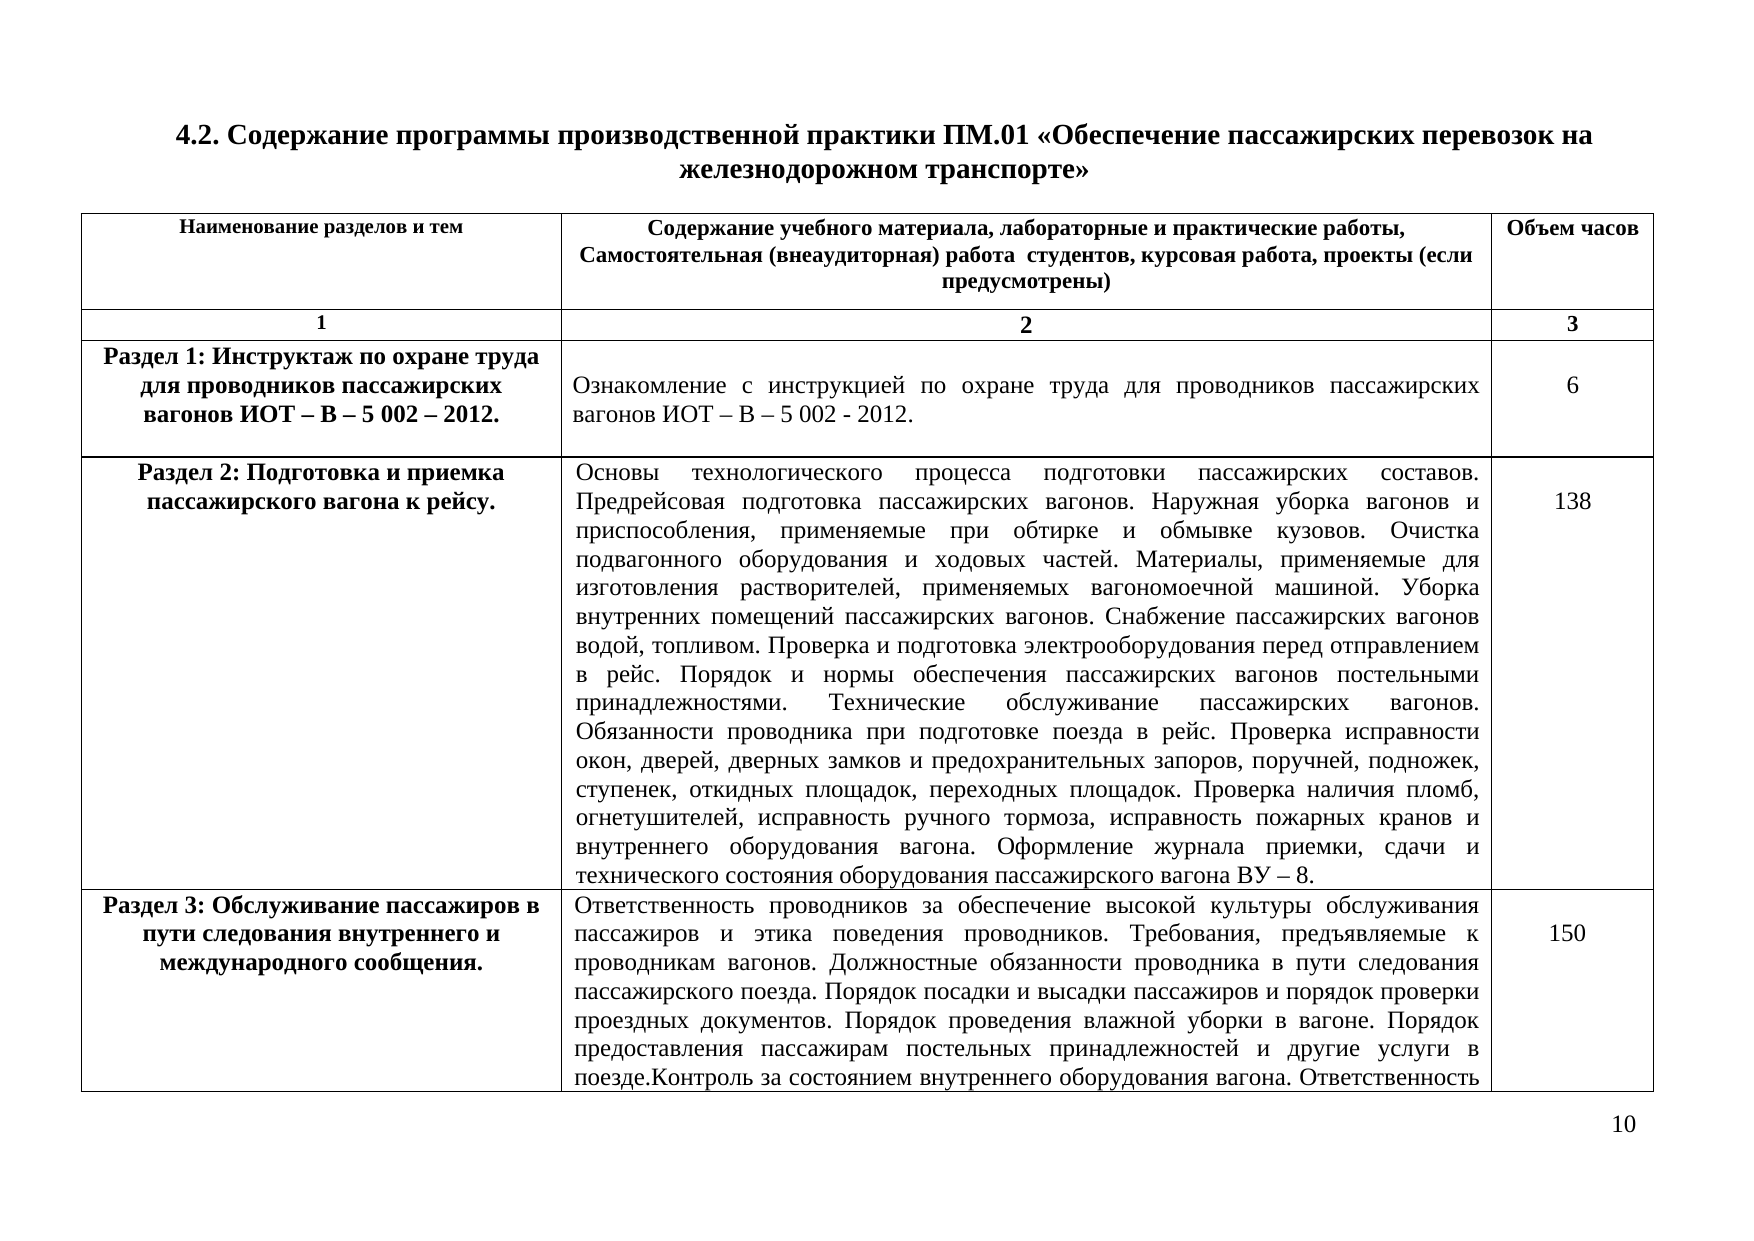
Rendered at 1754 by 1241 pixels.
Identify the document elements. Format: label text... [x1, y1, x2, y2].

table_cell 150 [1492, 890, 1653, 1091]
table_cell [562, 890, 1491, 1091]
table_header Наименование разделов и тем [82, 214, 561, 309]
table_cell 6 [1492, 341, 1653, 456]
table_cell Ознакомление с инструкцией по охране труда для проводников пассажирских вагонов ИОТ – В – 5 002 - 2012. [562, 341, 1491, 456]
table_header Содержание учебного материала, лабораторные и практические работы, Самостоятельная (внеаудиторная) работа студентов, курсовая работа, проекты (если предусмотрены) [562, 214, 1491, 309]
table_cell 138 [1492, 458, 1653, 889]
table_cell 1 [82, 310, 561, 340]
table_cell Раздел 1: Инструктаж по охране труда для проводников пассажирских вагонов ИОТ – В – 5 002 – 2012. [82, 341, 561, 456]
table_header Объем часов [1492, 214, 1653, 309]
table_cell Основы технологического процесса подготовки пассажирских составов. Предрейсовая подготовка пассажирских вагонов. Наружная уборка вагонов и приспособления, применяемые при обтирке и обмывке кузовов. Очистка подвагонного оборудования и ходовых частей. Материалы, применяемые для изготовления растворителей, применяемых вагономоечной машиной. Уборка внутренних помещений пассажирских вагонов. Снабжение пассажирских вагонов водой, топливом. Проверка и подготовка электрооборудования перед отправлением в рейс. Порядок и нормы обеспечения пассажирских вагонов постельными принадлежностями. Технические обслуживание пассажирских вагонов. Обязанности проводника при подготовке поезда в рейс. Проверка исправности окон, дверей, дверных замков и предохранительных запоров, поручней, подножек, ступенек, откидных площадок, переходных площадок. Проверка наличия пломб, огнетушителей, исправность ручного тормоза, исправность пожарных кранов и внутреннего оборудования вагона. Оформление журнала приемки, сдачи и технического состояния оборудования пассажирского вагона ВУ – 8. [562, 458, 1491, 889]
table_cell 2 [562, 310, 1491, 340]
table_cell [82, 890, 561, 1091]
table_cell Раздел 2: Подготовка и приемка пассажирского вагона к рейсу. [82, 458, 561, 889]
table_cell 3 [1492, 310, 1653, 340]
subtitle 4.2. Содержание программы производственной практики ПМ.01 «Обеспечение пассажирских перевозок на железнодорожном транспорте» [133, 117, 1636, 184]
